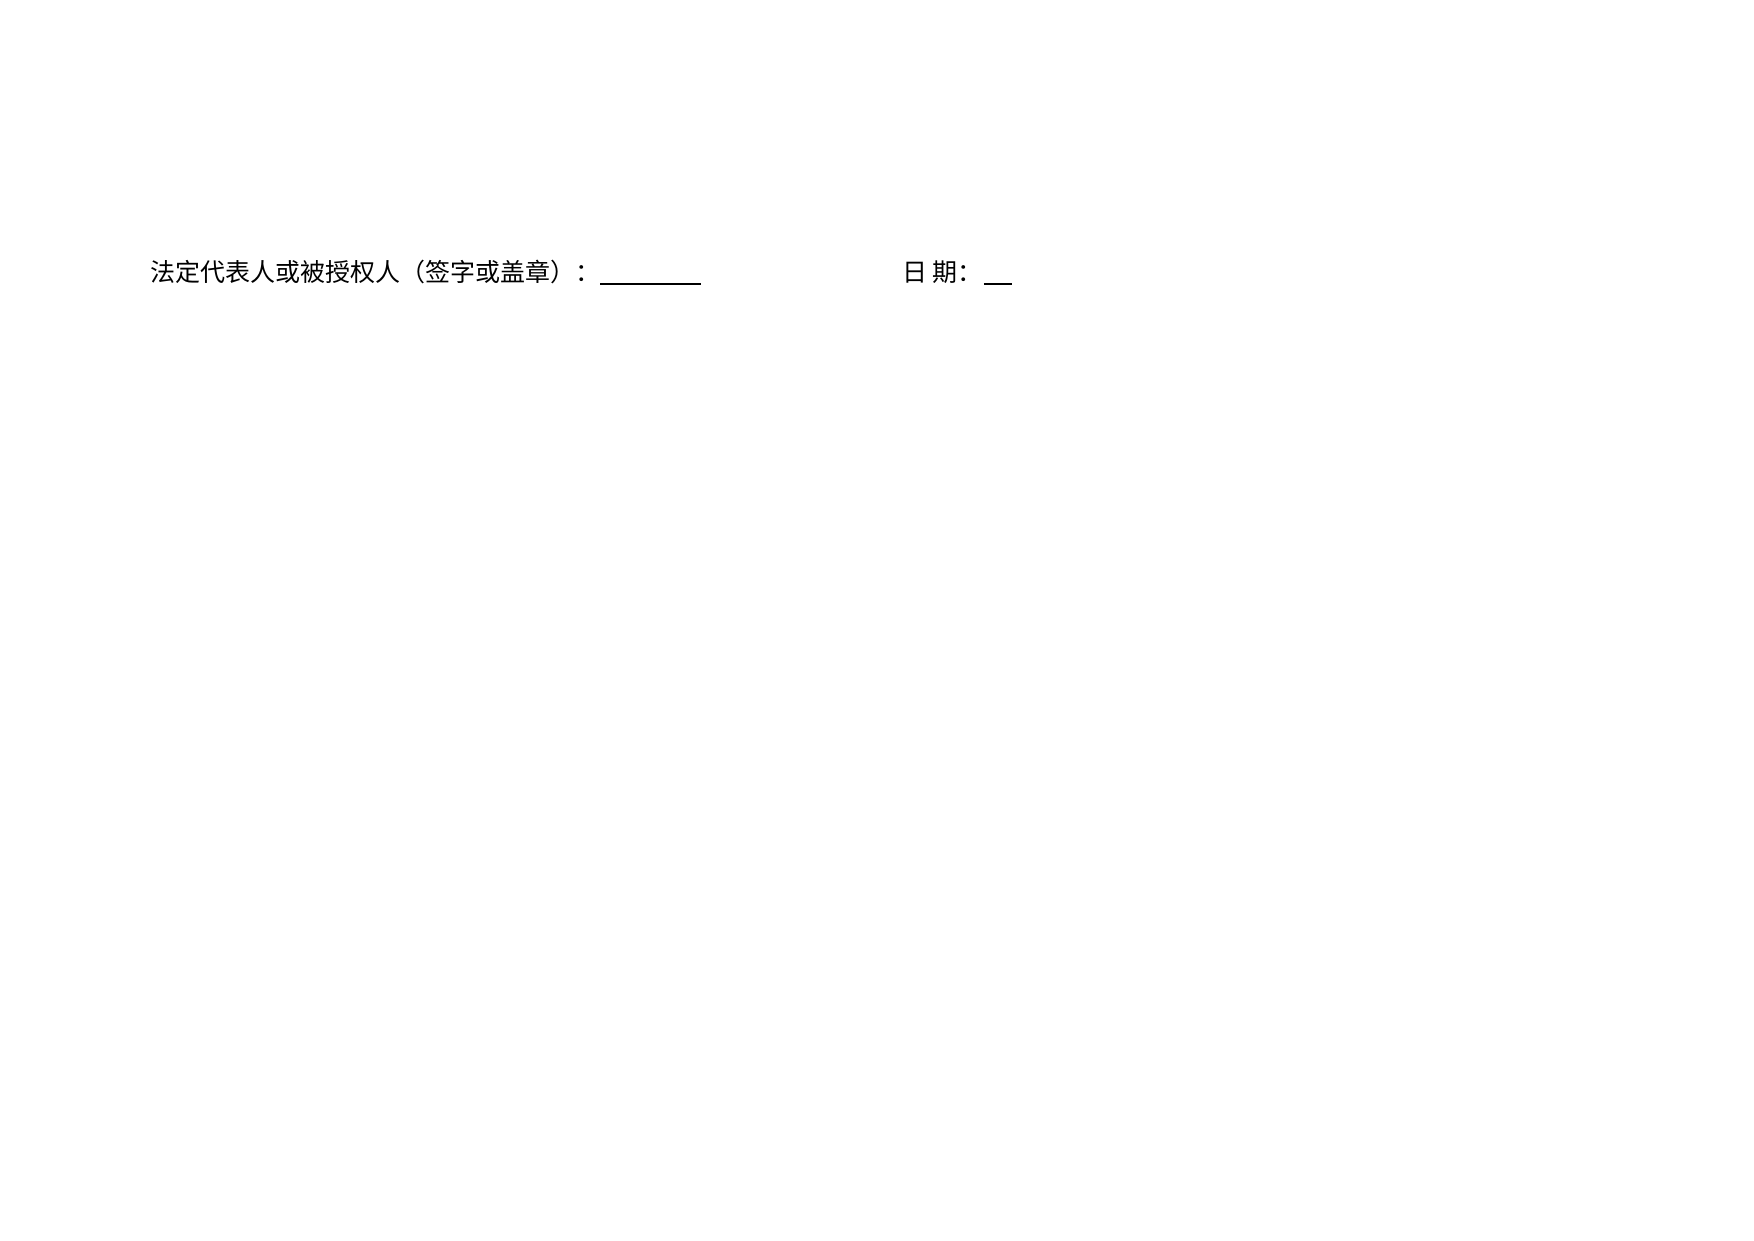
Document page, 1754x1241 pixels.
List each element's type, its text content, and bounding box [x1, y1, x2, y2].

text 法定代表人或被授权人（签字或盖章）： 日 期： [150, 252, 1604, 288]
